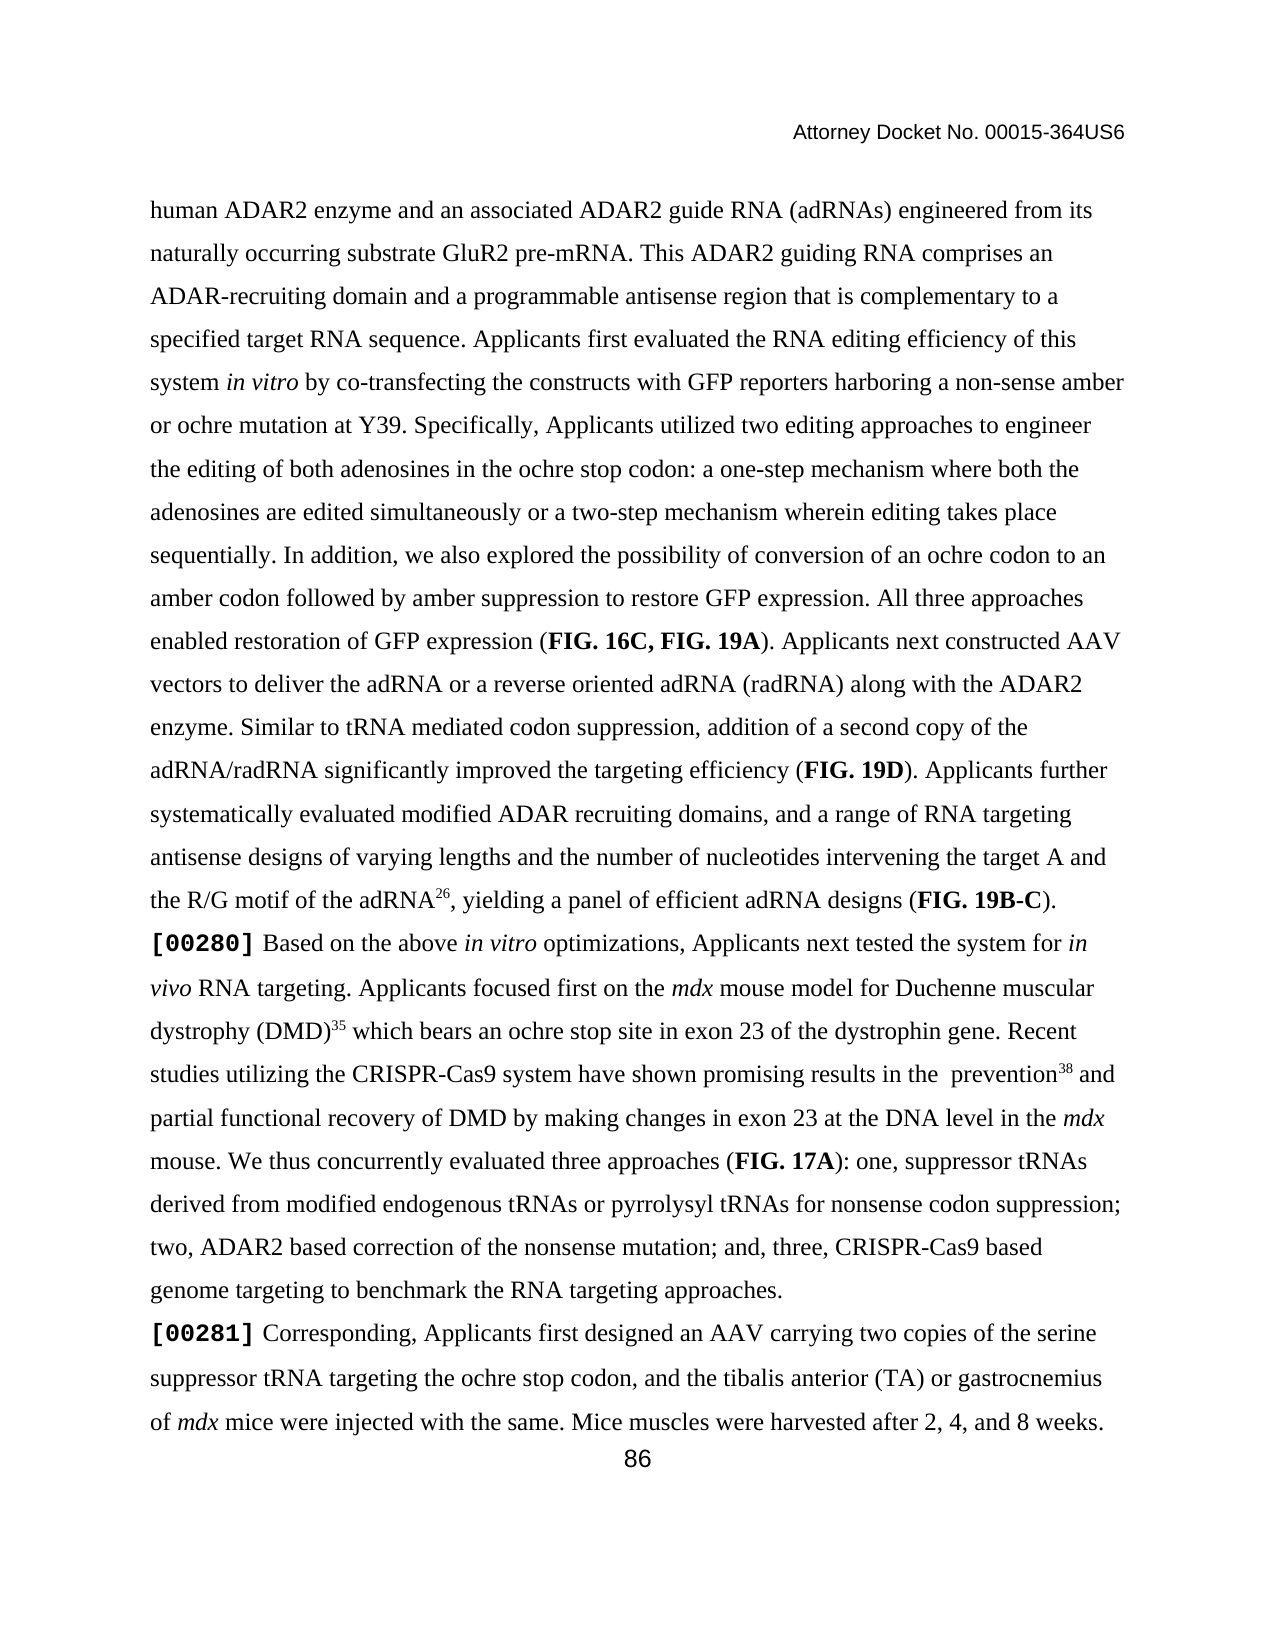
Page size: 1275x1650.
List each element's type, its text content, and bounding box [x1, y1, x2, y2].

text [150, 1318, 1125, 1435]
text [150, 195, 1125, 914]
text Based on the above in vitro optimizations, Applicants next tested the system for in vivo RNA targeting. Applicants focused first on the mdx mouse model for Duchenne muscular dystrophy (DMD)35 which bears an ochre stop site in exon 23 of the dystrophin gene. Recent studies utilizing the CRISPR-Cas9 system have shown promising results in the prevention38 and partial functional recovery of DMD by making changes in exon 23 at the DNA level in the mdx mouse. We thus concurrently evaluated three approaches (FIG. 17A): one, suppressor tRNAs derived from modified endogenous tRNAs or pyrrolysyl tRNAs for nonsense codon suppression; two, ADAR2 based correction of the nonsense mutation; and, three, CRISPR-Cas9 based genome targeting to benchmark the RNA targeting approaches. [150, 928, 1125, 1304]
